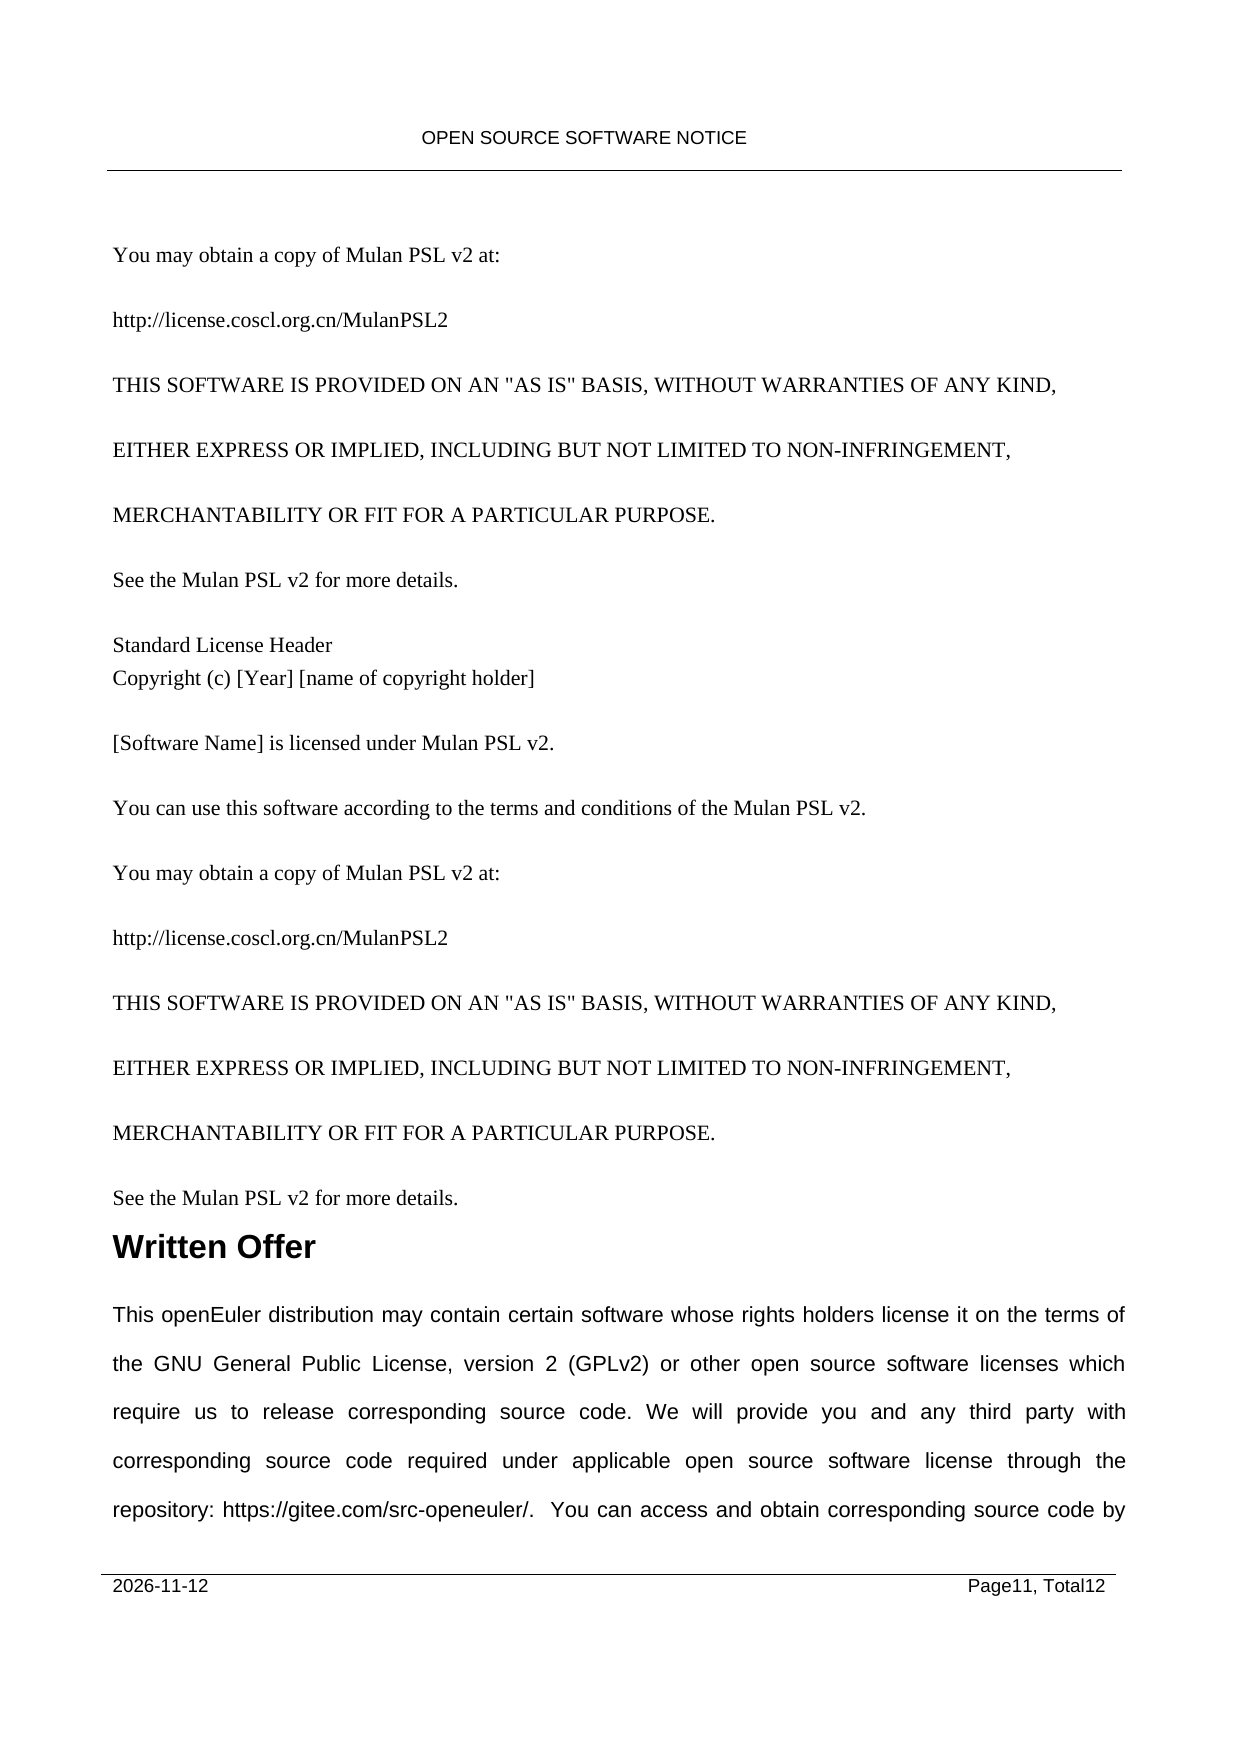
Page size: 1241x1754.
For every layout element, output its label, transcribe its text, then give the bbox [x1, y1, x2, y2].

text Written Offer [112, 1214, 1128, 1279]
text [112, 206, 1128, 1214]
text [112, 1298, 1128, 1526]
